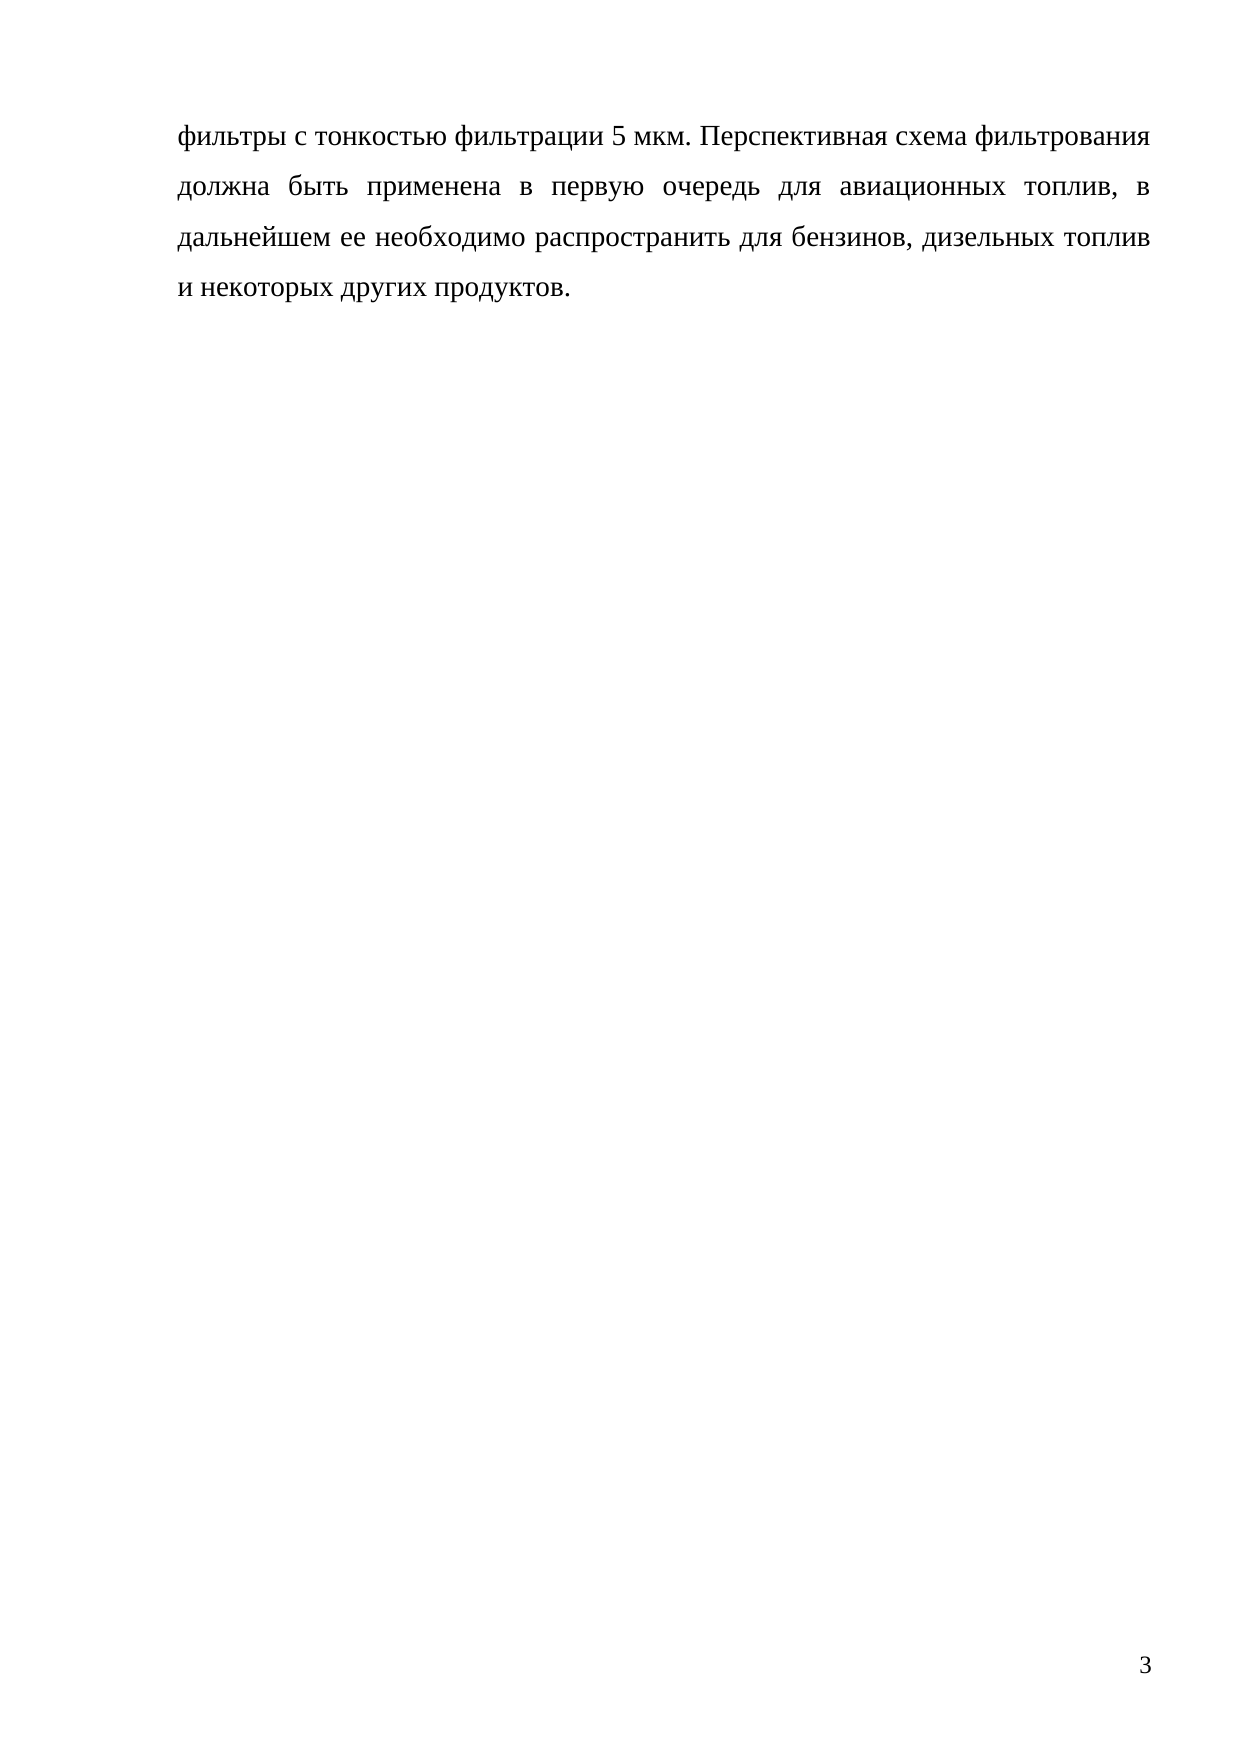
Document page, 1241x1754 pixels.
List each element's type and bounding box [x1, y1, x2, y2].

text [177, 118, 1152, 303]
